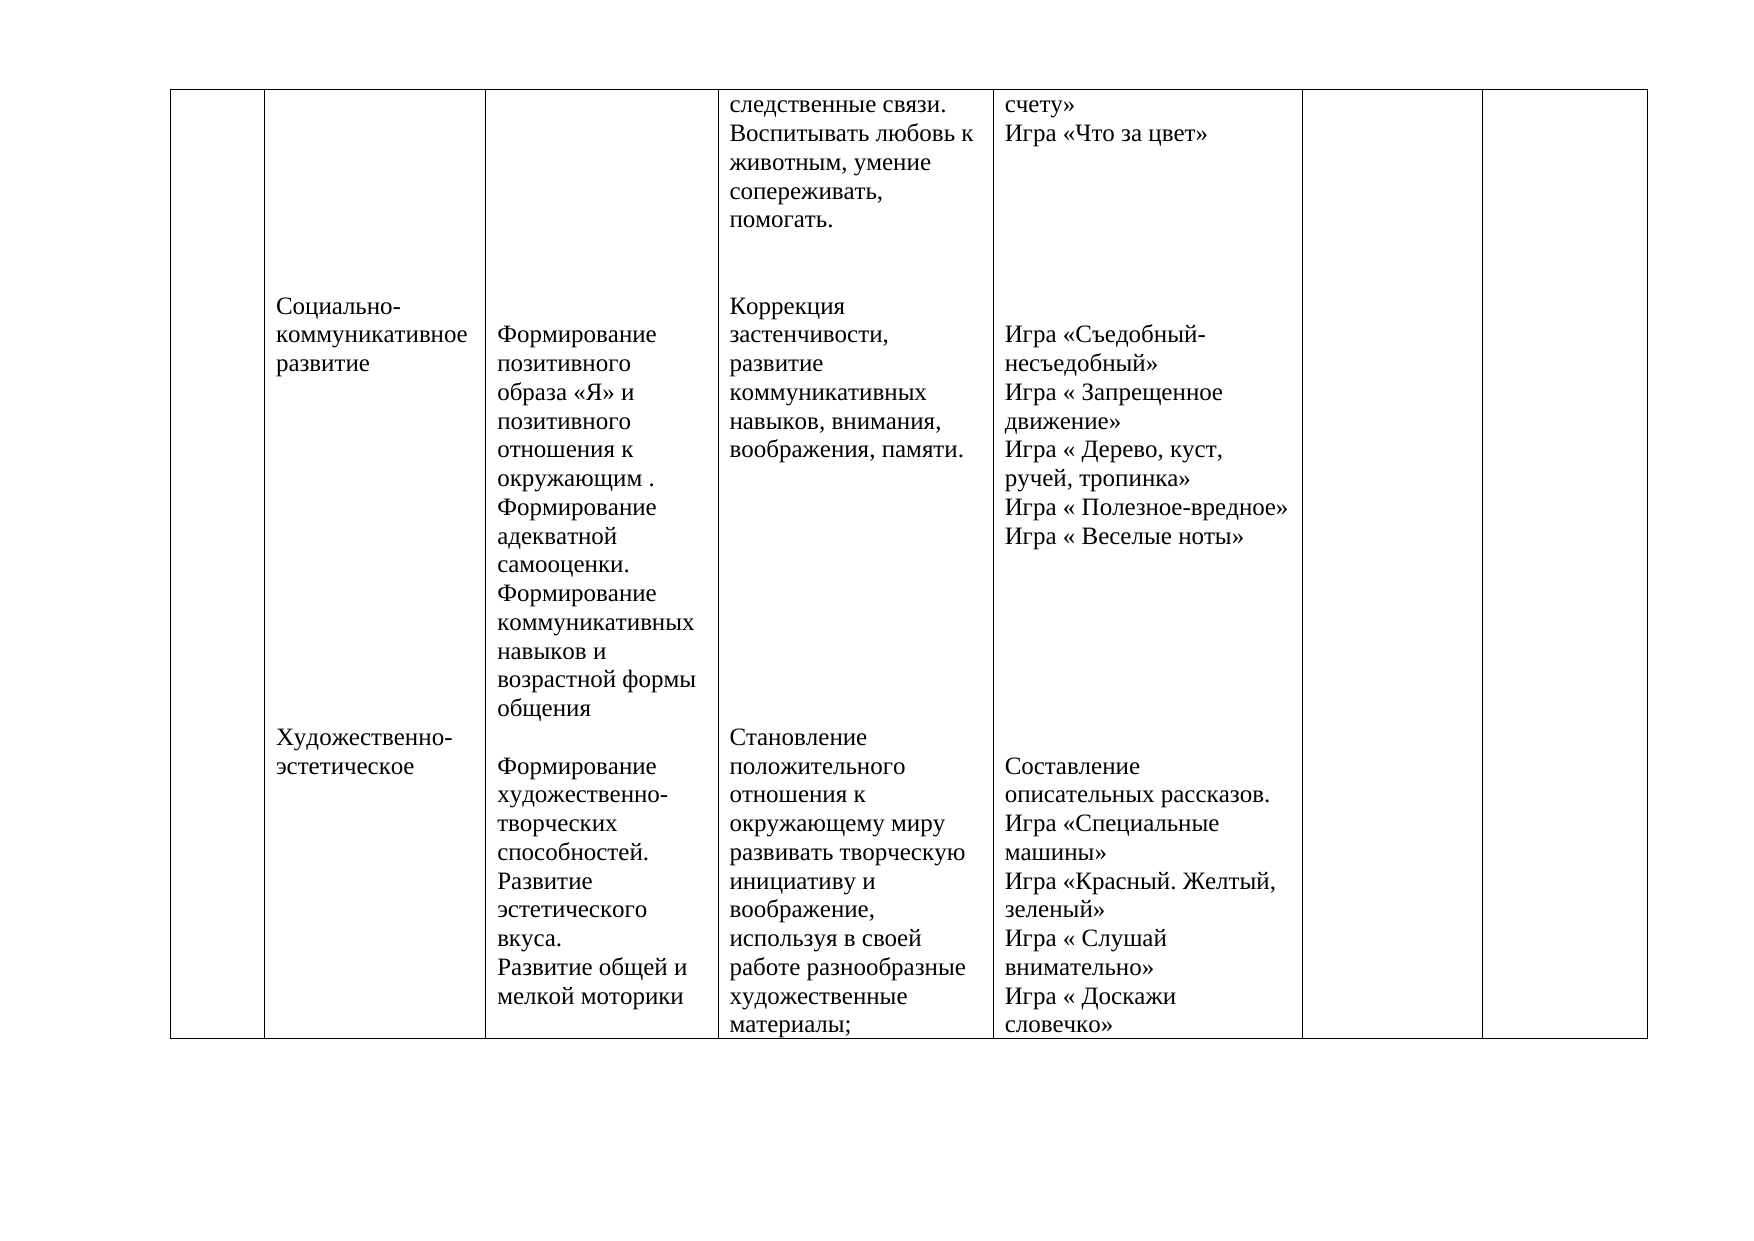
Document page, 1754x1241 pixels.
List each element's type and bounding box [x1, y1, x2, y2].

table_cell [719, 90, 993, 1038]
table_cell [1483, 90, 1647, 1038]
table_cell [1303, 90, 1482, 1038]
table_cell [171, 90, 264, 1038]
table_cell [265, 90, 485, 1038]
table_cell [994, 90, 1302, 1038]
table_cell [486, 90, 718, 1038]
